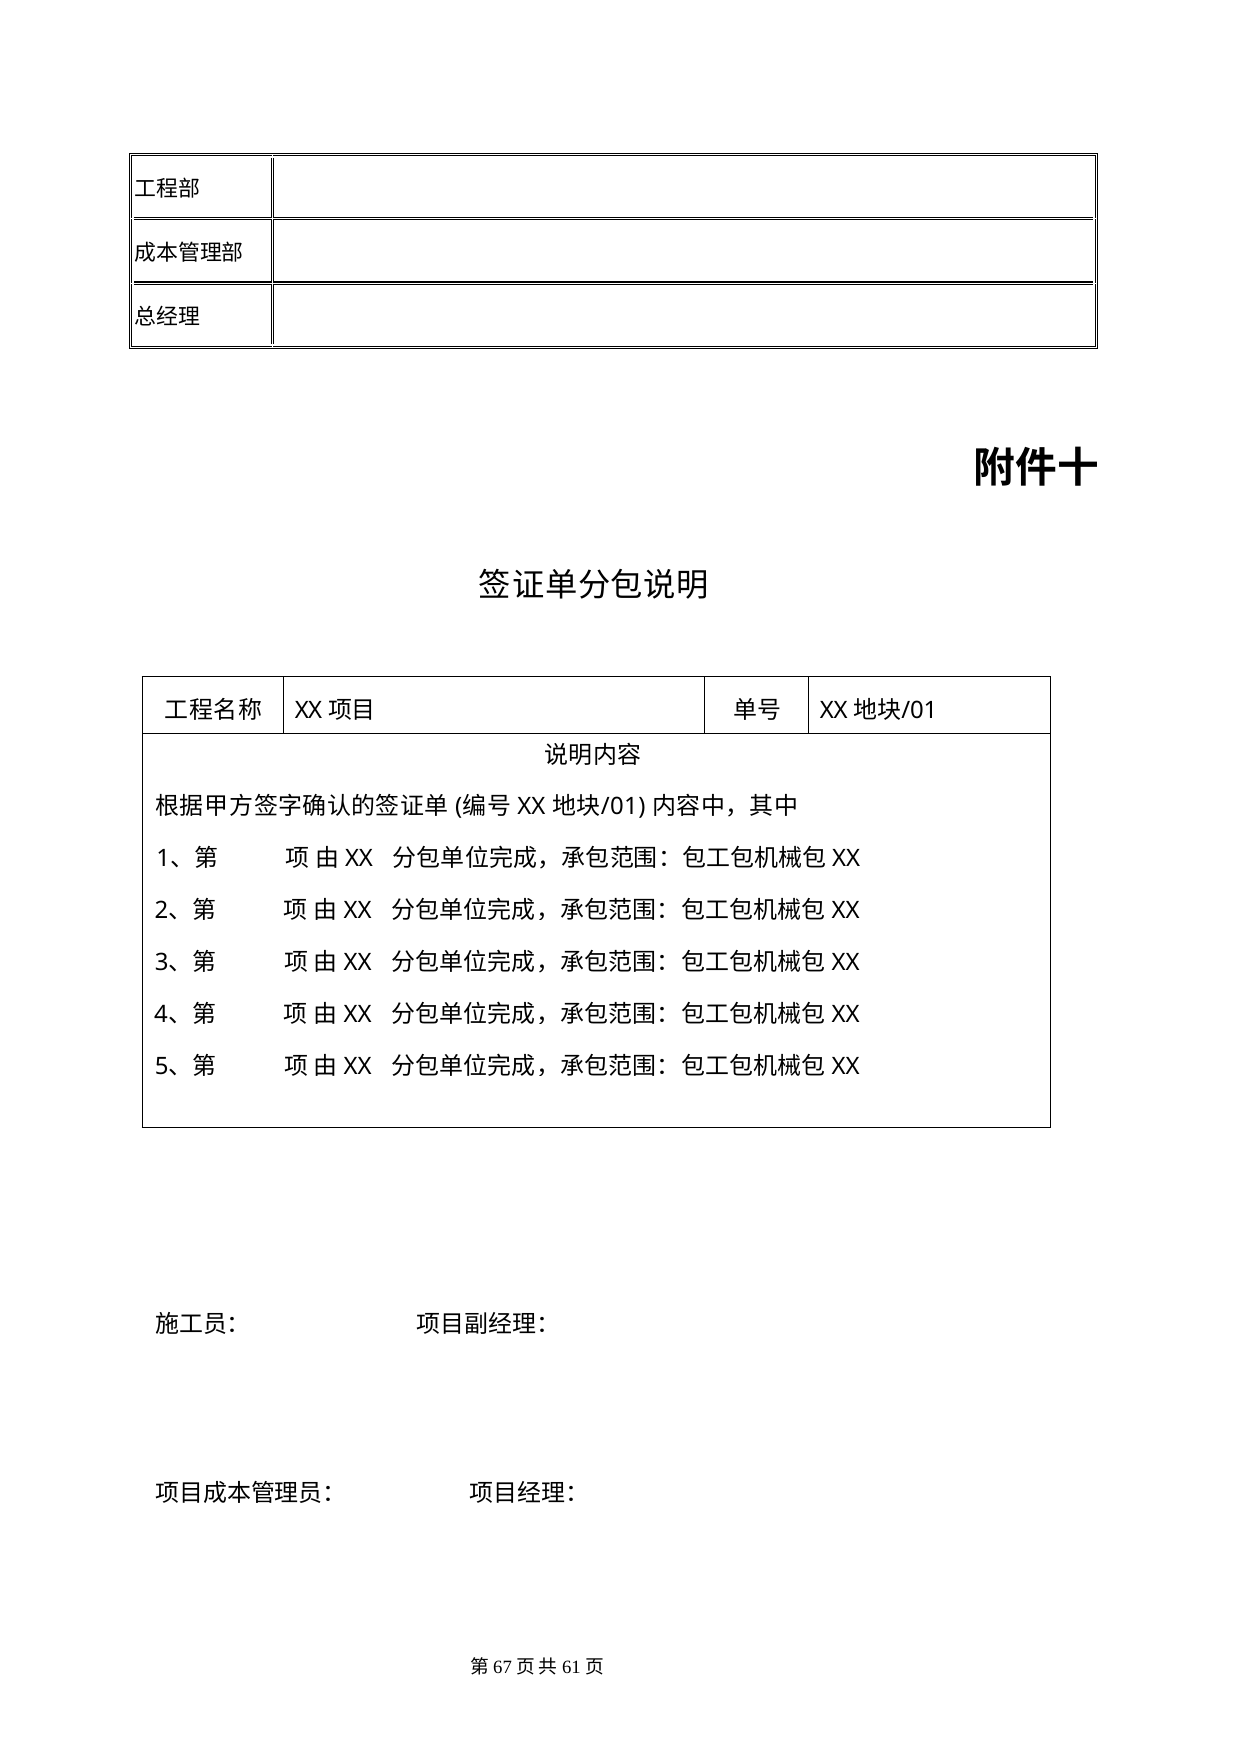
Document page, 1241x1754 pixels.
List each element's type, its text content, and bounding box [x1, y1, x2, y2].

text 签证单分包说明 [478, 562, 1098, 606]
text 施工员： 项目副经理： [155, 1306, 1098, 1339]
table_header 工程名称 [143, 677, 283, 732]
table_cell 工程部 [131, 154, 273, 217]
table_header XX 地块/01 [809, 677, 1050, 732]
table_header XX 项目 [284, 677, 704, 732]
table_header 单号 [705, 677, 808, 732]
table_cell [273, 281, 1095, 346]
table_cell [273, 156, 1095, 217]
text 附件十 [142, 434, 1098, 494]
table_cell 成本管理部 [131, 217, 273, 281]
table_cell [273, 217, 1097, 281]
table_cell 说明内容 根据甲方签字确认的签证单 (编号 XX 地块/01) 内容中，其中 1、第 项 由 XX 分包单位完成，承包范围：包工包机械包 XX 2、第 项 由 XX 分包单位完成，承包范围：包工包机械包 XX 3、第 项 由 XX 分包单位完成，承包范围：包工包机械包 XX 4、第 项 由 XX 分包单位完成，承包范围：包工包机械包 XX 5、第 项 由 XX 分包单位完成，承包范围：包工包机械包 XX [143, 734, 1050, 1127]
table_cell 总经理 [132, 281, 273, 346]
text 项目成本管理员： 项目经理： [155, 1475, 1098, 1508]
